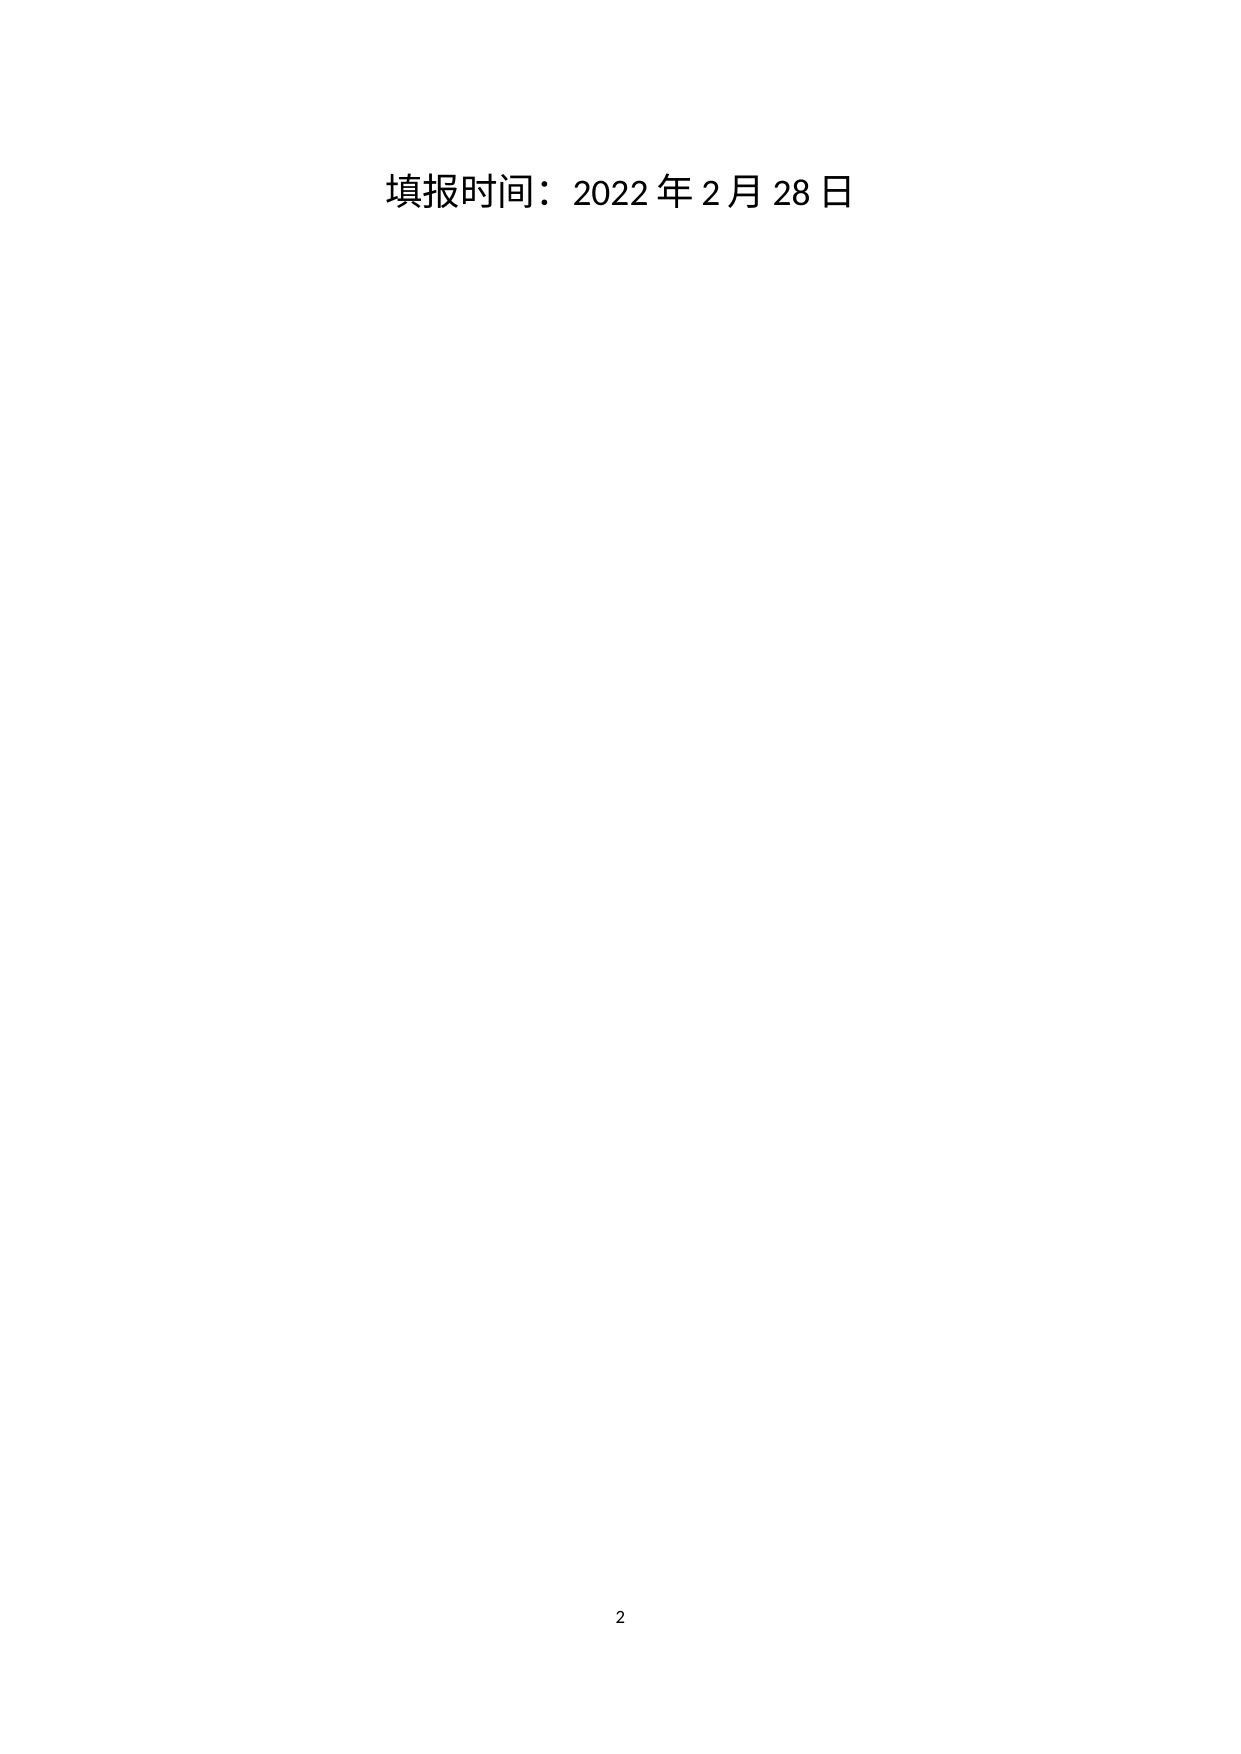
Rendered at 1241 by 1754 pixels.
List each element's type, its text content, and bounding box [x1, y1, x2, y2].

text 填报时间：2022年2月28日 [187, 162, 1053, 216]
